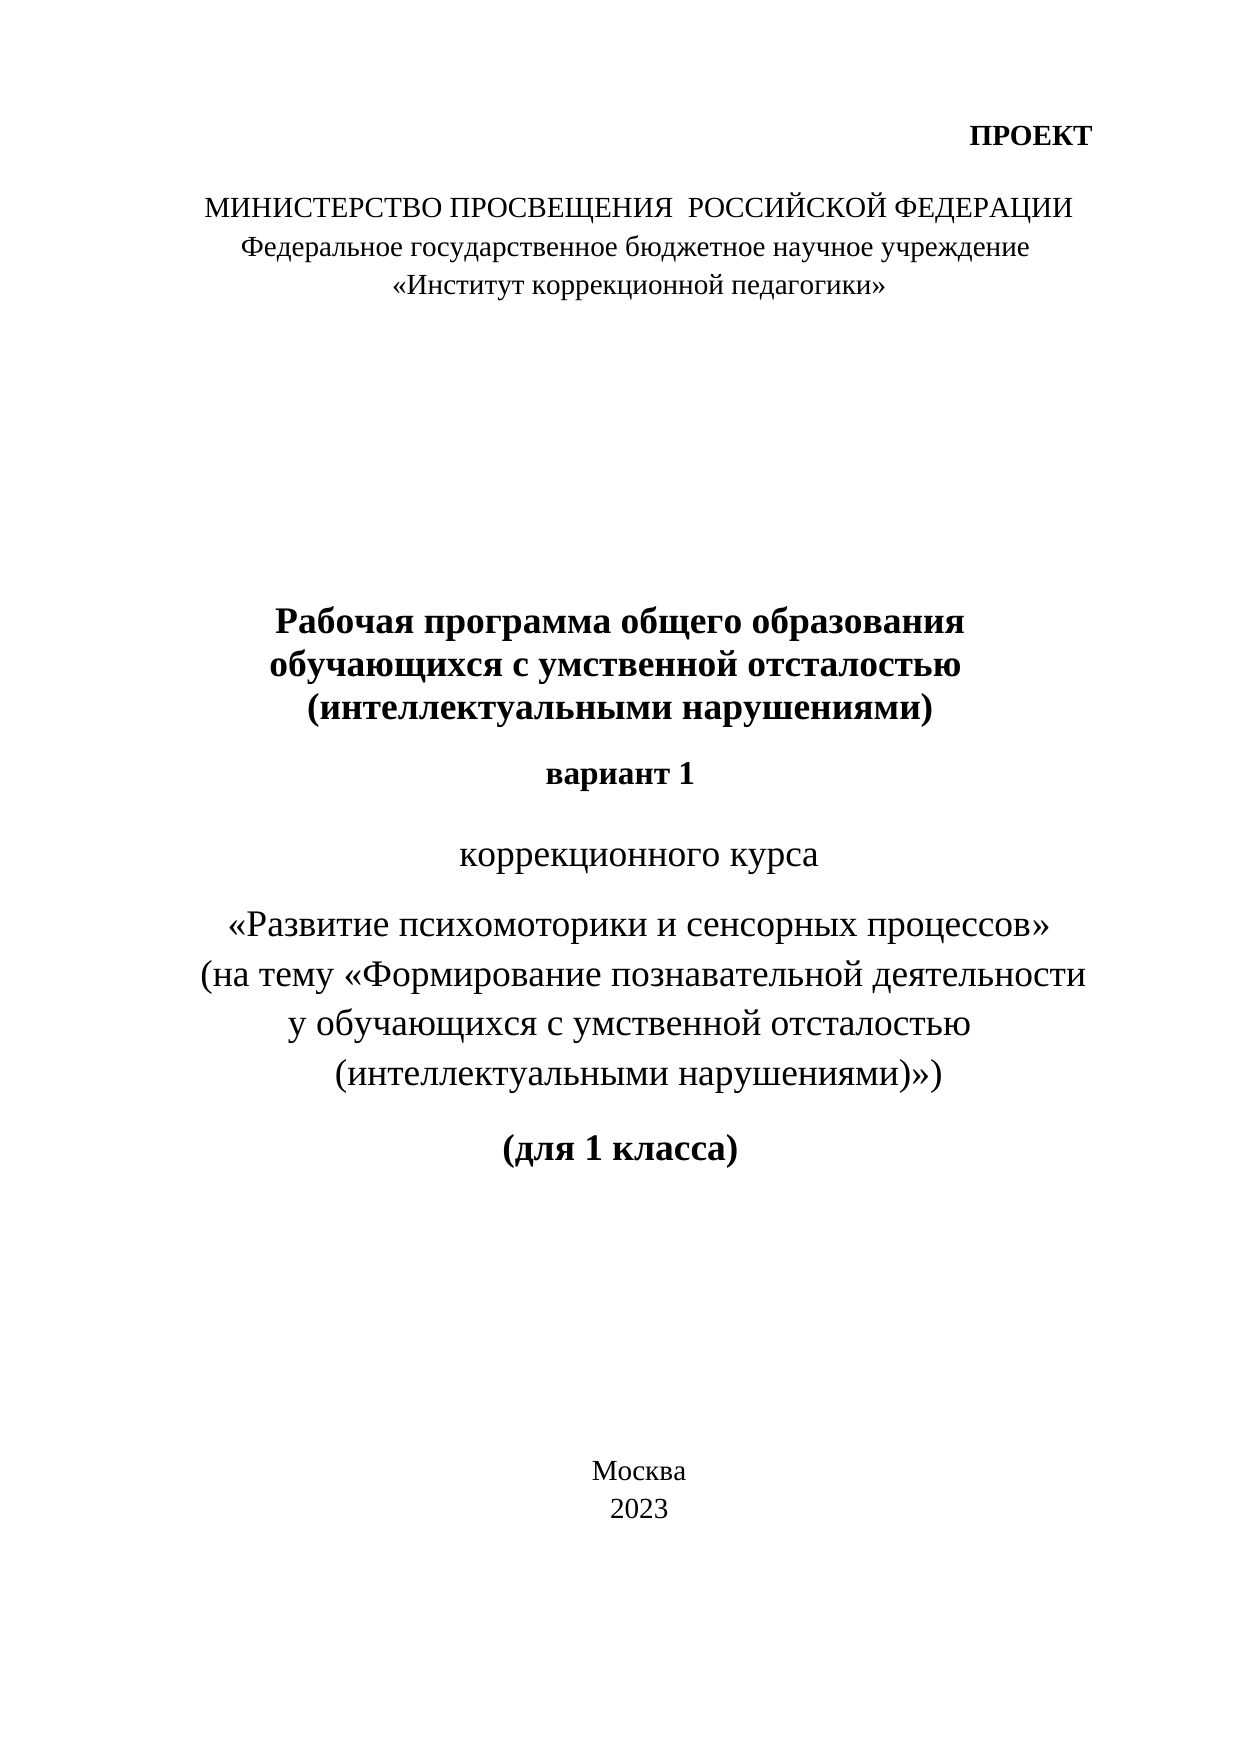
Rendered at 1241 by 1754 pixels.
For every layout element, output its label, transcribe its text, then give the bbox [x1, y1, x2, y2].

text (для 1 класса) [148, 1125, 1092, 1168]
text ПРОЕКТ [148, 118, 1092, 152]
text МИНИСТЕРСТВО ПРОСВЕЩЕНИЯ РОССИЙСКОЙ ФЕДЕРАЦИИ [185, 190, 1092, 224]
text Федеральное государственное бюджетное научное учреждение «Институт коррекционной педагогики» [185, 229, 1092, 301]
text Москва 2023 [185, 1453, 1092, 1525]
text Рабочая программа общего образования обучающихся с умственной отсталостью (интеллектуальными нарушениями) [148, 598, 1092, 728]
text коррекционного курса [185, 831, 1092, 874]
text вариант 1 [148, 753, 1092, 791]
text «Развитие психомоторики и сенсорных процессов» (на тему «Формирование познавательной деятельности у обучающихся с умственной отсталостью (интеллектуальными нарушениями)») [185, 902, 1092, 1093]
